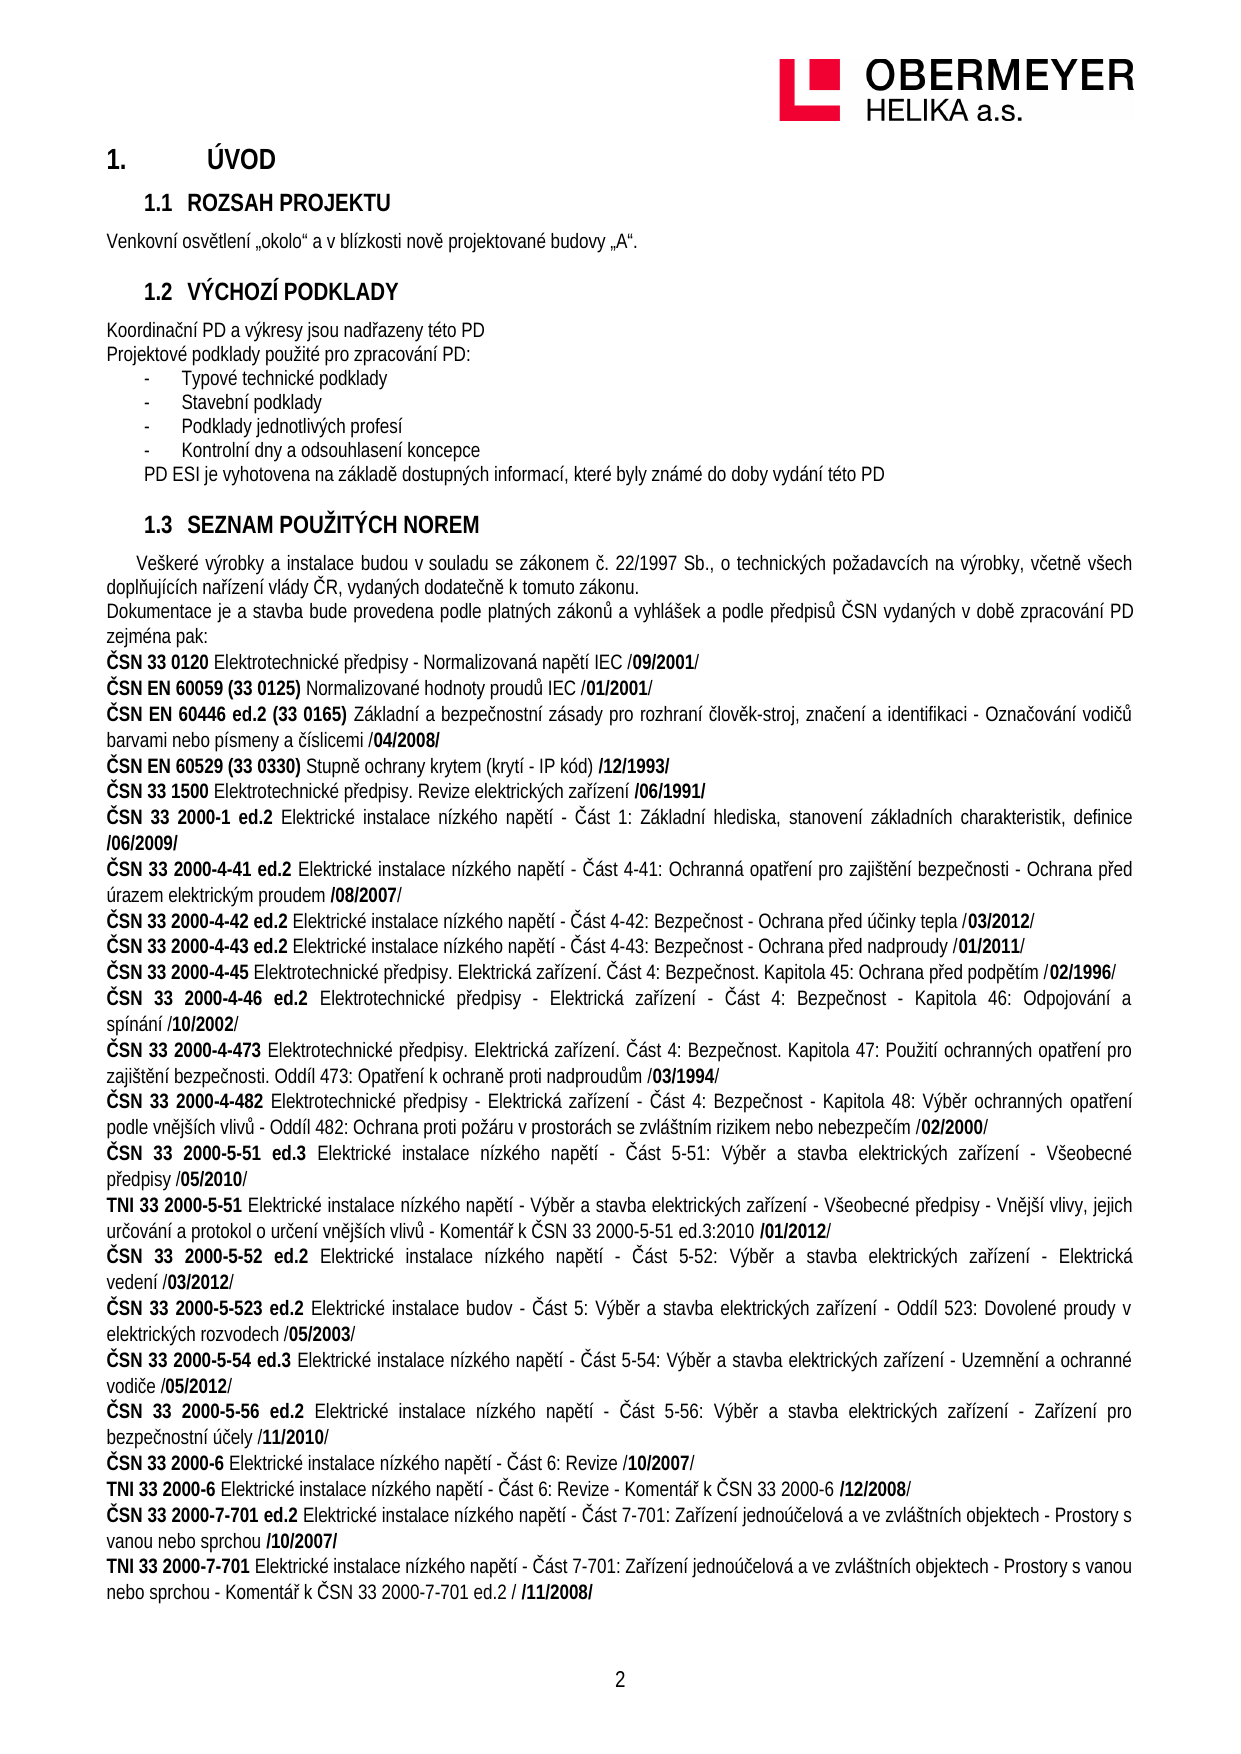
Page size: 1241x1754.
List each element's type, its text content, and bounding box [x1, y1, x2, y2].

text ČSN 33 1500 Elektrotechnické předpisy. Revize elektrických zařízení /06/1991/ [106, 779, 1134, 803]
subtitle SEZNAM POUŽITÝCH NOREM [144, 509, 1134, 538]
picture [779, 59, 1134, 121]
text TNI 33 2000-6 Elektrické instalace nízkého napětí - Část 6: Revize - Komentář k ČSN 33 2000-6 /12/2008/ [106, 1477, 1134, 1501]
subtitle VÝCHOZÍ PODKLADY [144, 277, 1134, 305]
text ČSN 33 2000-4-41 ed.2 Elektrické instalace nízkého napětí - Část 4-41: Ochranná opatření pro zajištění bezpečnosti - Ochrana před úrazem elektrickým proudem /08/2007/ [106, 857, 1134, 907]
text ČSN 33 2000-1 ed.2 Elektrické instalace nízkého napětí - Část 1: Základní hlediska, stanovení základních charakteristik, definice /06/2009/ [106, 805, 1134, 855]
text ČSN EN 60446 ed.2 (33 0165) Základní a bezpečnostní zásady pro rozhraní člověk-stroj, značení a identifikaci - Označování vodičů barvami nebo písmeny a číslicemi /04/2008/ [106, 702, 1134, 752]
text ČSN EN 60059 (33 0125) Normalizované hodnoty proudů IEC /01/2001/ [106, 676, 1134, 700]
subtitle úVOD [106, 142, 1134, 175]
text ČSN 33 2000-5-56 ed.2 Elektrické instalace nízkého napětí - Část 5-56: Výběr a stavba elektrických zařízení - Zařízení pro bezpečnostní účely /11/2010/ [106, 1399, 1134, 1449]
text Projektové podklady použité pro zpracování PD: [106, 342, 1134, 366]
text ČSN 33 2000-4-46 ed.2 Elektrotechnické předpisy - Elektrická zařízení - Část 4: Bezpečnost - Kapitola 46: Odpojování a spínání /10/2002/ [106, 986, 1134, 1036]
text ČSN 33 2000-4-45 Elektrotechnické předpisy. Elektrická zařízení. Část 4: Bezpečnost. Kapitola 45: Ochrana před podpětím /02/1996/ [106, 960, 1134, 984]
list Typové technické podklady [144, 366, 1134, 390]
text ČSN 33 2000-5-51 ed.3 Elektrické instalace nízkého napětí - Část 5-51: Výběr a stavba elektrických zařízení - Všeobecné předpisy /05/2010/ [106, 1141, 1134, 1191]
list Stavební podklady [144, 390, 1134, 414]
text ČSN 33 2000-4-42 ed.2 Elektrické instalace nízkého napětí - Část 4-42: Bezpečnost - Ochrana před účinky tepla /03/2012/ [106, 909, 1134, 933]
text ČSN 33 2000-4-43 ed.2 Elektrické instalace nízkého napětí - Část 4-43: Bezpečnost - Ochrana před nadproudy /01/2011/ [106, 934, 1134, 958]
text ČSN 33 2000-4-473 Elektrotechnické předpisy. Elektrická zařízení. Část 4: Bezpečnost. Kapitola 47: Použití ochranných opatření pro zajištění bezpečnosti. Oddíl 473: Opatření k ochraně proti nadproudům /03/1994/ [106, 1038, 1134, 1088]
text ČSN 33 2000-5-523 ed.2 Elektrické instalace budov - Část 5: Výběr a stavba elektrických zařízení - Oddíl 523: Dovolené proudy v elektrických rozvodech /05/2003/ [106, 1296, 1134, 1346]
text ČSN 33 0120 Elektrotechnické předpisy - Normalizovaná napětí IEC /09/2001/ [106, 650, 1134, 674]
subtitle ROZSAH PROJEKTU [144, 188, 1134, 216]
text TNI 33 2000-7-701 Elektrické instalace nízkého napětí - Část 7-701: Zařízení jednoúčelová a ve zvláštních objektech - Prostory s vanou nebo sprchou - Komentář k ČSN 33 2000-7-701 ed.2 / /11/2008/ [106, 1554, 1134, 1604]
list Podklady jednotlivých profesí [144, 414, 1134, 438]
text ČSN 33 2000-4-482 Elektrotechnické předpisy - Elektrická zařízení - Část 4: Bezpečnost - Kapitola 48: Výběr ochranných opatření podle vnějších vlivů - Oddíl 482: Ochrana proti požáru v prostorách se zvláštním rizikem nebo nebezpečím /02/2000/ [106, 1089, 1134, 1139]
text ČSN EN 60529 (33 0330) Stupně ochrany krytem (krytí - IP kód) /12/1993/ [106, 754, 1134, 778]
text ČSN 33 2000-7-701 ed.2 Elektrické instalace nízkého napětí - Část 7-701: Zařízení jednoúčelová a ve zvláštních objektech - Prostory s vanou nebo sprchou /10/2007/ [106, 1503, 1134, 1553]
text Veškeré výrobky a instalace budou v souladu se zákonem č. 22/1997 Sb., o technických požadavcích na výrobky, včetně všech doplňujících nařízení vlády ČR, vydaných dodatečně k tomuto zákonu. [106, 551, 1134, 599]
text Venkovní osvětlení „okolo“ a v blízkosti nově projektované budovy „A“. [106, 229, 1134, 253]
text Koordinační PD a výkresy jsou nadřazeny této PD [106, 318, 1134, 342]
text ČSN 33 2000-6 Elektrické instalace nízkého napětí - Část 6: Revize /10/2007/ [106, 1451, 1134, 1475]
text ČSN 33 2000-5-52 ed.2 Elektrické instalace nízkého napětí - Část 5-52: Výběr a stavba elektrických zařízení - Elektrická vedení /03/2012/ [106, 1244, 1134, 1294]
text ČSN 33 2000-5-54 ed.3 Elektrické instalace nízkého napětí - Část 5-54: Výběr a stavba elektrických zařízení - Uzemnění a ochranné vodiče /05/2012/ [106, 1348, 1134, 1398]
text Dokumentace je a stavba bude provedena podle platných zákonů a vyhlášek a podle předpisů ČSN vydaných v době zpracování PD zejména pak: [106, 599, 1134, 648]
text TNI 33 2000-5-51 Elektrické instalace nízkého napětí - Výběr a stavba elektrických zařízení - Všeobecné předpisy - Vnější vlivy, jejich určování a protokol o určení vnějších vlivů - Komentář k ČSN 33 2000-5-51 ed.3:2010 /01/2012/ [106, 1193, 1134, 1243]
list Kontrolní dny a odsouhlasení koncepce [144, 438, 1134, 462]
text PD ESI je vyhotovena na základě dostupných informací, které byly známé do doby vydání této PD [144, 462, 1134, 486]
